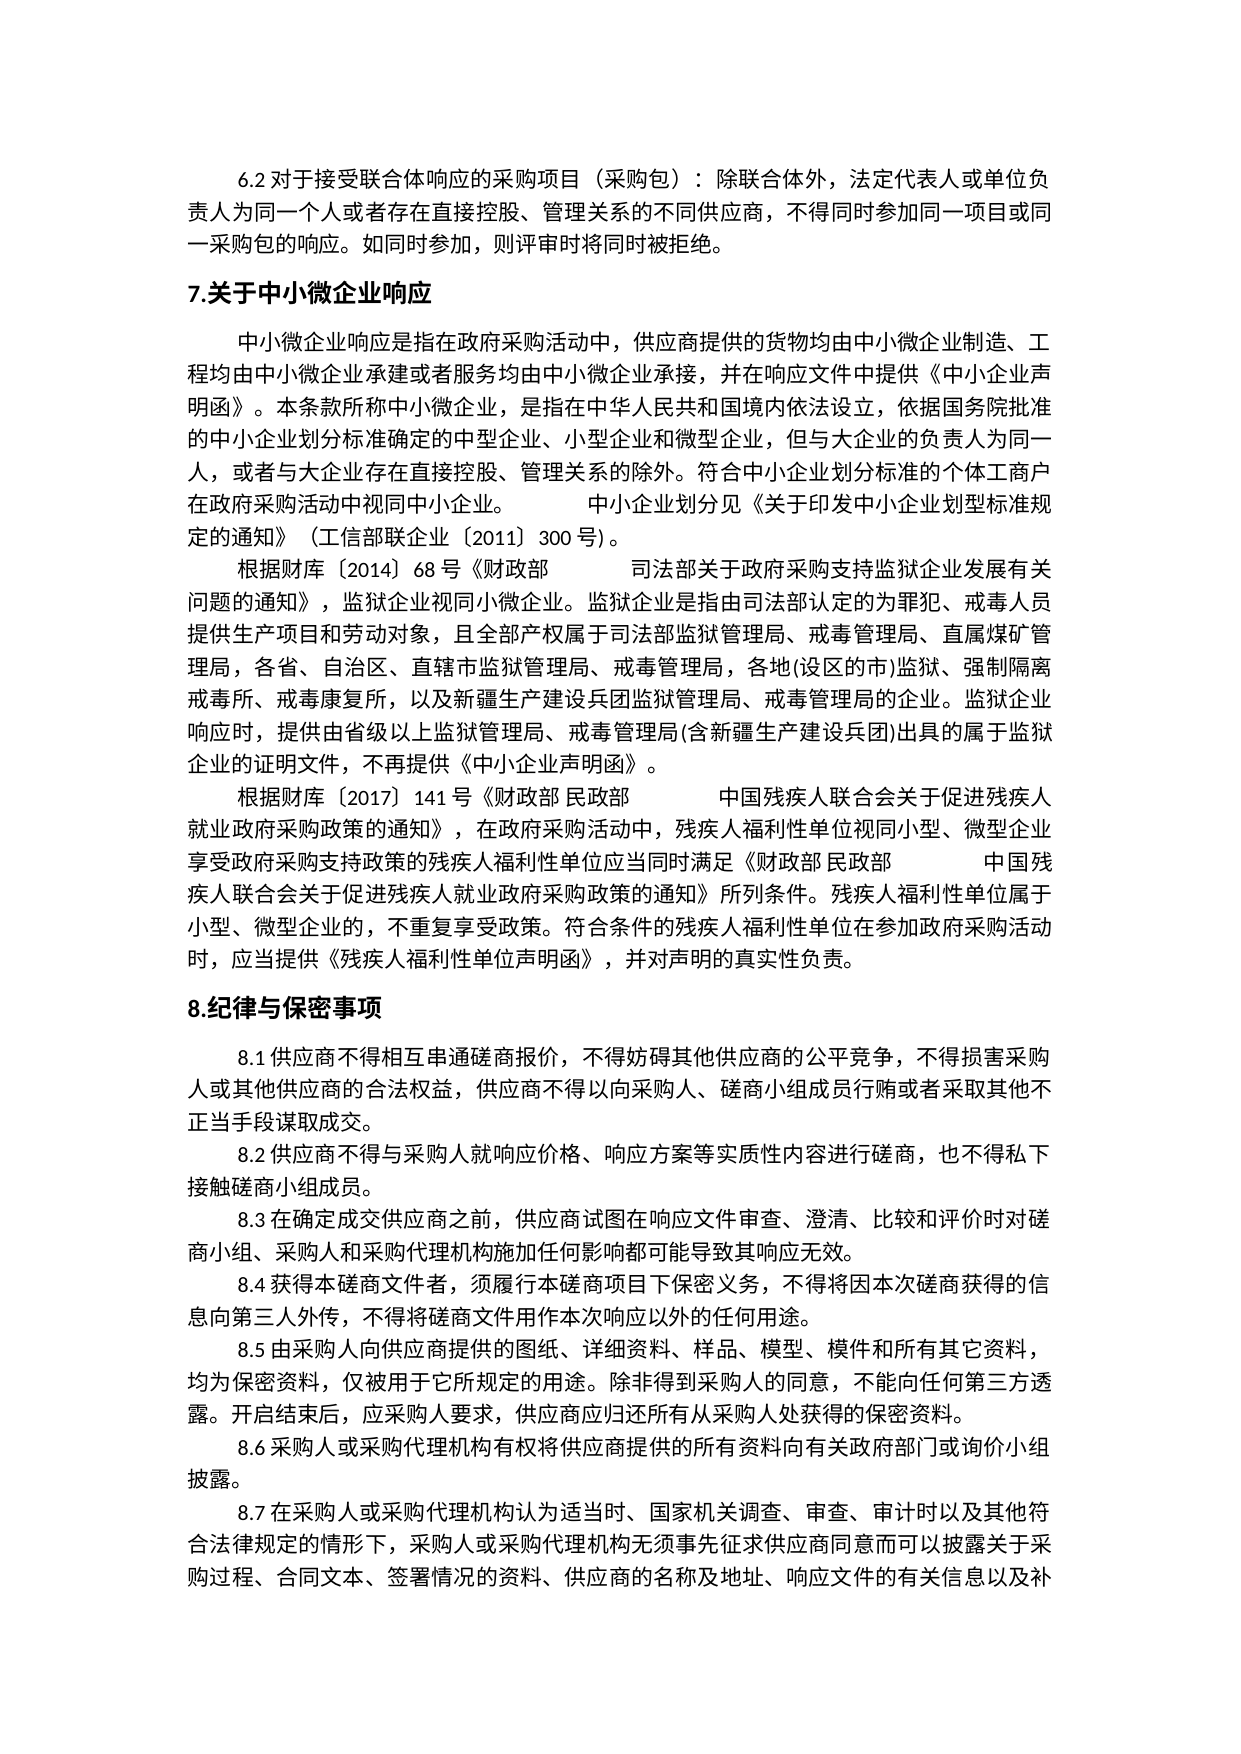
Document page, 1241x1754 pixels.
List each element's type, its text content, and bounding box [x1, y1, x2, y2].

text 6.2对于接受联合体响应的采购项目（采购包）：除联合体外，法定代表人或单位负责人为同一个人或者存在直接控股、管理关系的不同供应商，不得同时参加同一项目或同一采购包的响应。如同时参加，则评审时将同时被拒绝。 [187, 162, 1053, 259]
text 8.5由采购人向供应商提供的图纸、详细资料、样品、模型、模件和所有其它资料，均为保密资料，仅被用于它所规定的用途。除非得到采购人的同意，不能向任何第三方透露。开启结束后，应采购人要求，供应商应归还所有从采购人处获得的保密资料。 [187, 1332, 1053, 1429]
text 8.3在确定成交供应商之前，供应商试图在响应文件审查、澄清、比较和评价时对磋商小组、采购人和采购代理机构施加任何影响都可能导致其响应无效。 [187, 1202, 1053, 1267]
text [187, 1494, 1053, 1592]
text 7.关于中小微企业响应 [187, 259, 1053, 324]
text 8.1供应商不得相互串通磋商报价，不得妨碍其他供应商的公平竞争，不得损害采购人或其他供应商的合法权益，供应商不得以向采购人、磋商小组成员行贿或者采取其他不正当手段谋取成交。 [187, 1039, 1053, 1137]
text 中小微企业响应是指在政府采购活动中，供应商提供的货物均由中小微企业制造、工程均由中小微企业承建或者服务均由中小微企业承接，并在响应文件中提供《中小企业声明函》。本条款所称中小微企业，是指在中华人民共和国境内依法设立，依据国务院批准的中小企业划分标准确定的中型企业、小型企业和微型企业，但与大企业的负责人为同一人，或者与大企业存在直接控股、管理关系的除外。符合中小企业划分标准的个体工商户，在政府采购活动中视同中小企业。 中小企业划分见《关于印发中小企业划型标准规定的通知》（工信部联企业〔2011〕300号) 。 [187, 324, 1053, 552]
text 8.6采购人或采购代理机构有权将供应商提供的所有资料向有关政府部门或询价小组披露。 [187, 1429, 1053, 1494]
text 根据财库〔2014〕68号《财政部 司法部关于政府采购支持监狱企业发展有关问题的通知》，监狱企业视同小微企业。监狱企业是指由司法部认定的为罪犯、戒毒人员提供生产项目和劳动对象，且全部产权属于司法部监狱管理局、戒毒管理局、直属煤矿管理局，各省、自治区、直辖市监狱管理局、戒毒管理局，各地(设区的市)监狱、强制隔离戒毒所、戒毒康复所，以及新疆生产建设兵团监狱管理局、戒毒管理局的企业。监狱企业响应时，提供由省级以上监狱管理局、戒毒管理局(含新疆生产建设兵团)出具的属于监狱企业的证明文件，不再提供《中小企业声明函》。 [187, 552, 1053, 779]
text 8.纪律与保密事项 [187, 974, 1053, 1039]
text 8.4获得本磋商文件者，须履行本磋商项目下保密义务，不得将因本次磋商获得的信息向第三人外传，不得将磋商文件用作本次响应以外的任何用途。 [187, 1267, 1053, 1332]
text 根据财库〔2017〕141号《财政部 民政部 中国残疾人联合会关于促进残疾人就业政府采购政策的通知》，在政府采购活动中，残疾人福利性单位视同小型、微型企业，享受政府采购支持政策的残疾人福利性单位应当同时满足《财政部 民政部 中国残疾人联合会关于促进残疾人就业政府采购政策的通知》所列条件。残疾人福利性单位属于小型、微型企业的，不重复享受政策。符合条件的残疾人福利性单位在参加政府采购活动时，应当提供《残疾人福利性单位声明函》，并对声明的真实性负责。 [187, 779, 1053, 974]
text 8.2供应商不得与采购人就响应价格、响应方案等实质性内容进行磋商，也不得私下接触磋商小组成员。 [187, 1137, 1053, 1202]
